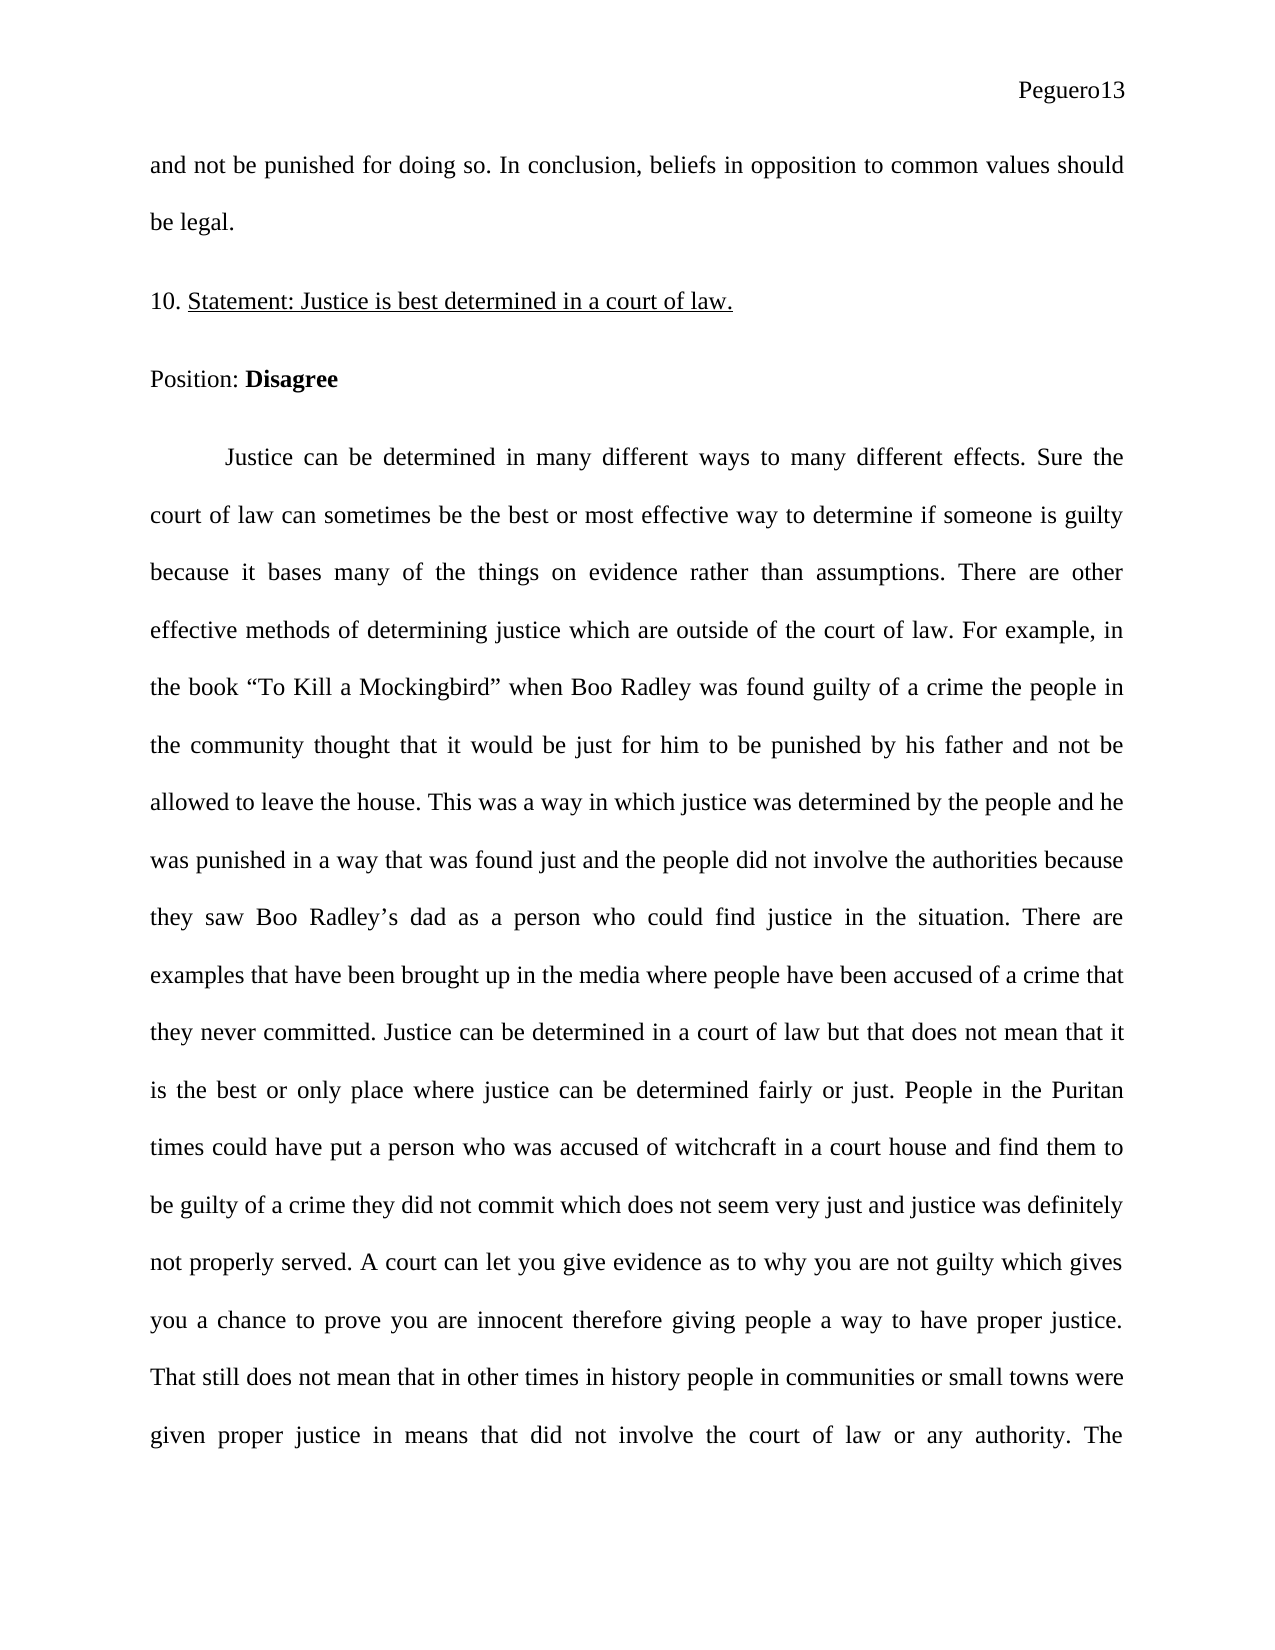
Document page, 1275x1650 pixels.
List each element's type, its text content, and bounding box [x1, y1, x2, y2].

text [150, 442, 1125, 1449]
text 10. Statement: Justice is best determined in a court of law. [150, 286, 1125, 314]
text Position: Disagree [150, 364, 1125, 393]
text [150, 150, 1125, 236]
